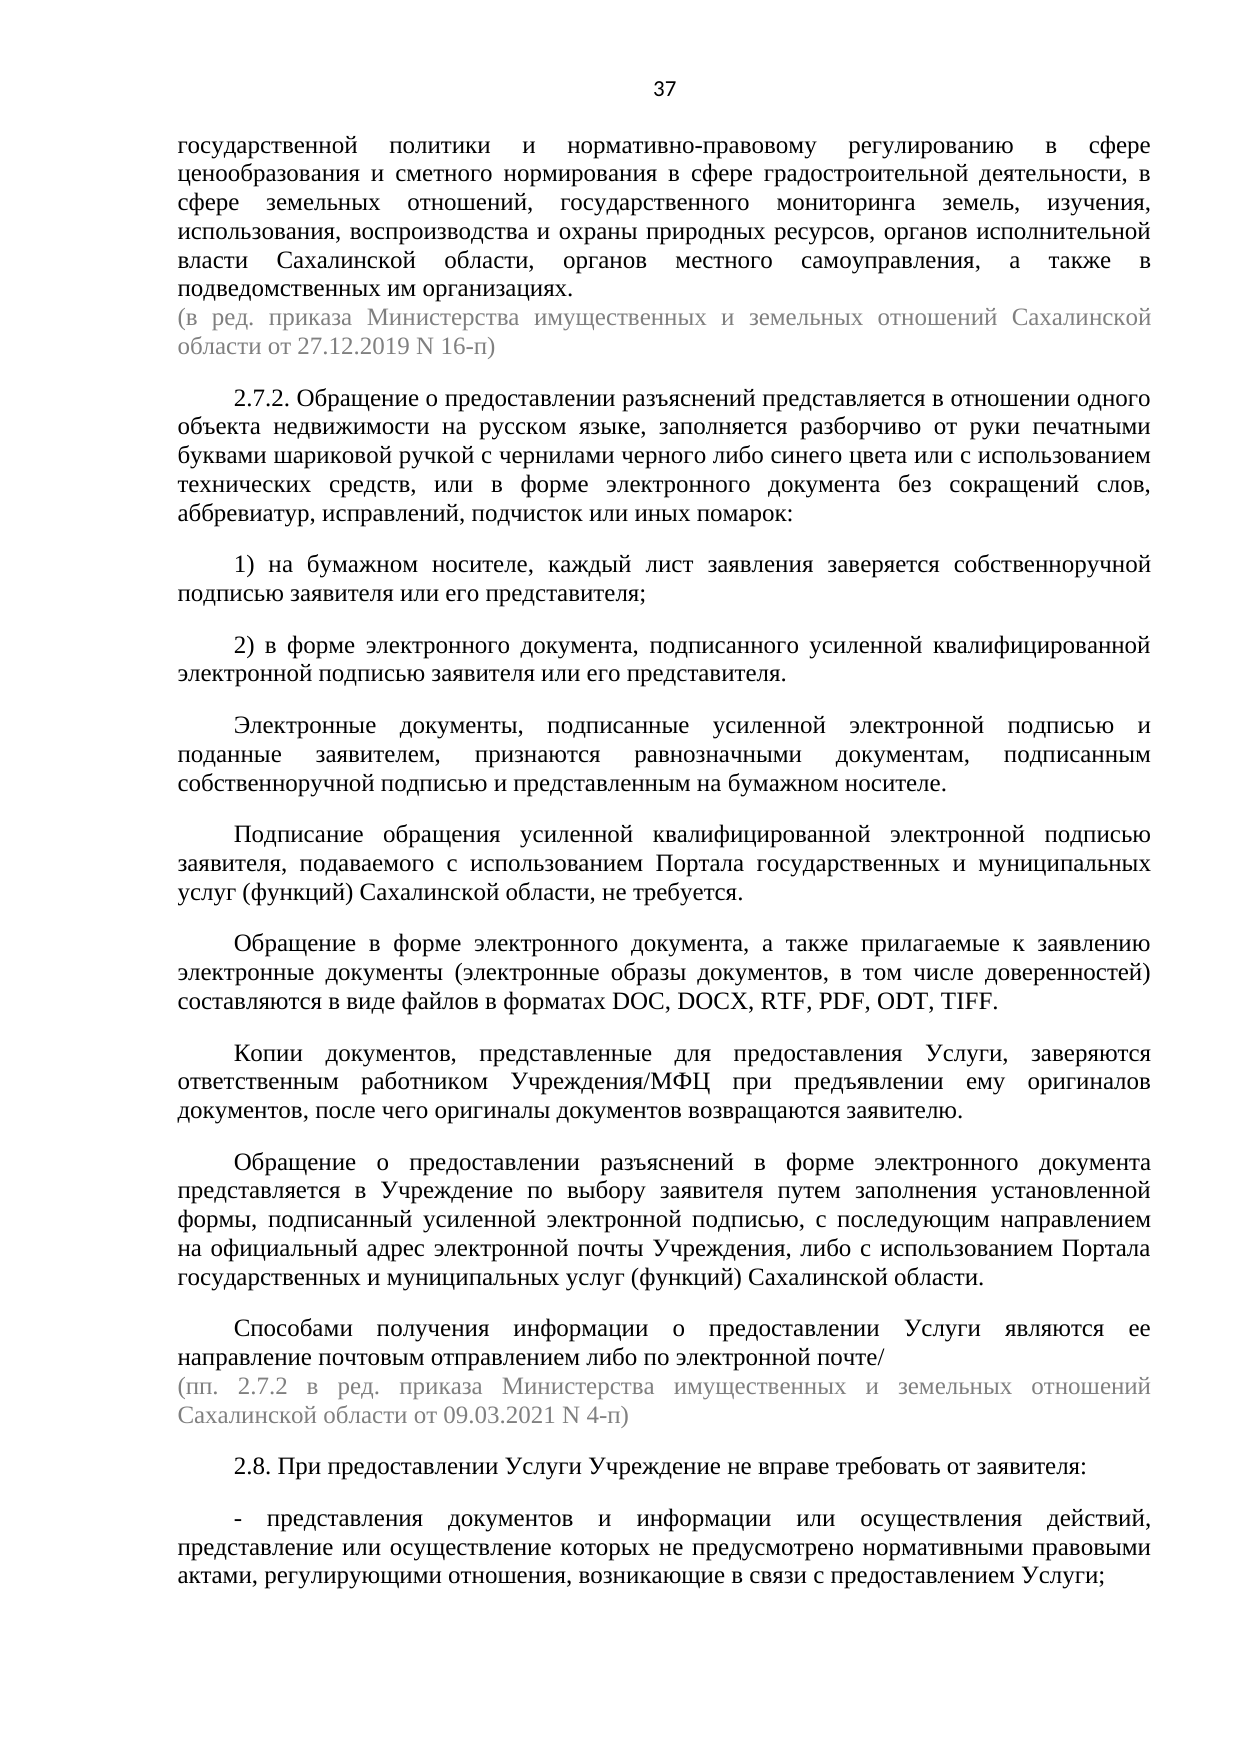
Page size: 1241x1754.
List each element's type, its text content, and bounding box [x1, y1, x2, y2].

text Электронные документы, подписанные усиленной электронной подписью и поданные заявителем, признаются равнозначными документам, подписанным собственноручной подписью и представленным на бумажном носителе. [177, 710, 1152, 796]
text (пп. 2.7.2 в ред. приказа Министерства имущественных и земельных отношений Сахалинской области от 09.03.2021 N 4-п) [177, 1371, 1152, 1428]
text 2.7.2. Обращение о предоставлении разъяснений представляется в отношении одного объекта недвижимости на русском языке, заполняется разборчиво от руки печатными буквами шариковой ручкой с чернилами черного либо синего цвета или с использованием технических средств, или в форме электронного документа без сокращений слов, аббревиатур, исправлений, подчисток или иных помарок: [177, 383, 1152, 526]
text Обращение о предоставлении разъяснений в форме электронного документа представляется в Учреждение по выбору заявителя путем заполнения установленной формы, подписанный усиленной электронной подписью, с последующим направлением на официальный адрес электронной почты Учреждения, либо с использованием Портала государственных и муниципальных услуг (функций) Сахалинской области. [177, 1147, 1152, 1291]
text (в ред. приказа Министерства имущественных и земельных отношений Сахалинской области от 27.12.2019 N 16-п) [177, 302, 1152, 360]
text Копии документов, представленные для предоставления Услуги, заверяются ответственным работником Учреждения/МФЦ при предъявлении ему оригиналов документов, после чего оригиналы документов возвращаются заявителю. [177, 1038, 1152, 1124]
text - представления документов и информации или осуществления действий, представление или осуществление которых не предусмотрено нормативными правовыми актами, регулирующими отношения, возникающие в связи с предоставлением Услуги; [177, 1503, 1152, 1589]
text Способами получения информации о предоставлении Услуги являются ее направление почтовым отправлением либо по электронной почте/ [177, 1313, 1152, 1371]
text 2.8. При предоставлении Услуги Учреждение не вправе требовать от заявителя: [177, 1451, 1152, 1480]
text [177, 130, 1152, 302]
text 1) на бумажном носителе, каждый лист заявления заверяется собственноручной подписью заявителя или его представителя; [177, 549, 1152, 607]
text Обращение в форме электронного документа, а также прилагаемые к заявлению электронные документы (электронные образы документов, в том числе доверенностей) составляются в виде файлов в форматах DOC, DOCX, RTF, PDF, ODT, TIFF. [177, 928, 1152, 1015]
text Подписание обращения усиленной квалифицированной электронной подписью заявителя, подаваемого с использованием Портала государственных и муниципальных услуг (функций) Сахалинской области, не требуется. [177, 819, 1152, 906]
text 2) в форме электронного документа, подписанного усиленной квалифицированной электронной подписью заявителя или его представителя. [177, 630, 1152, 687]
